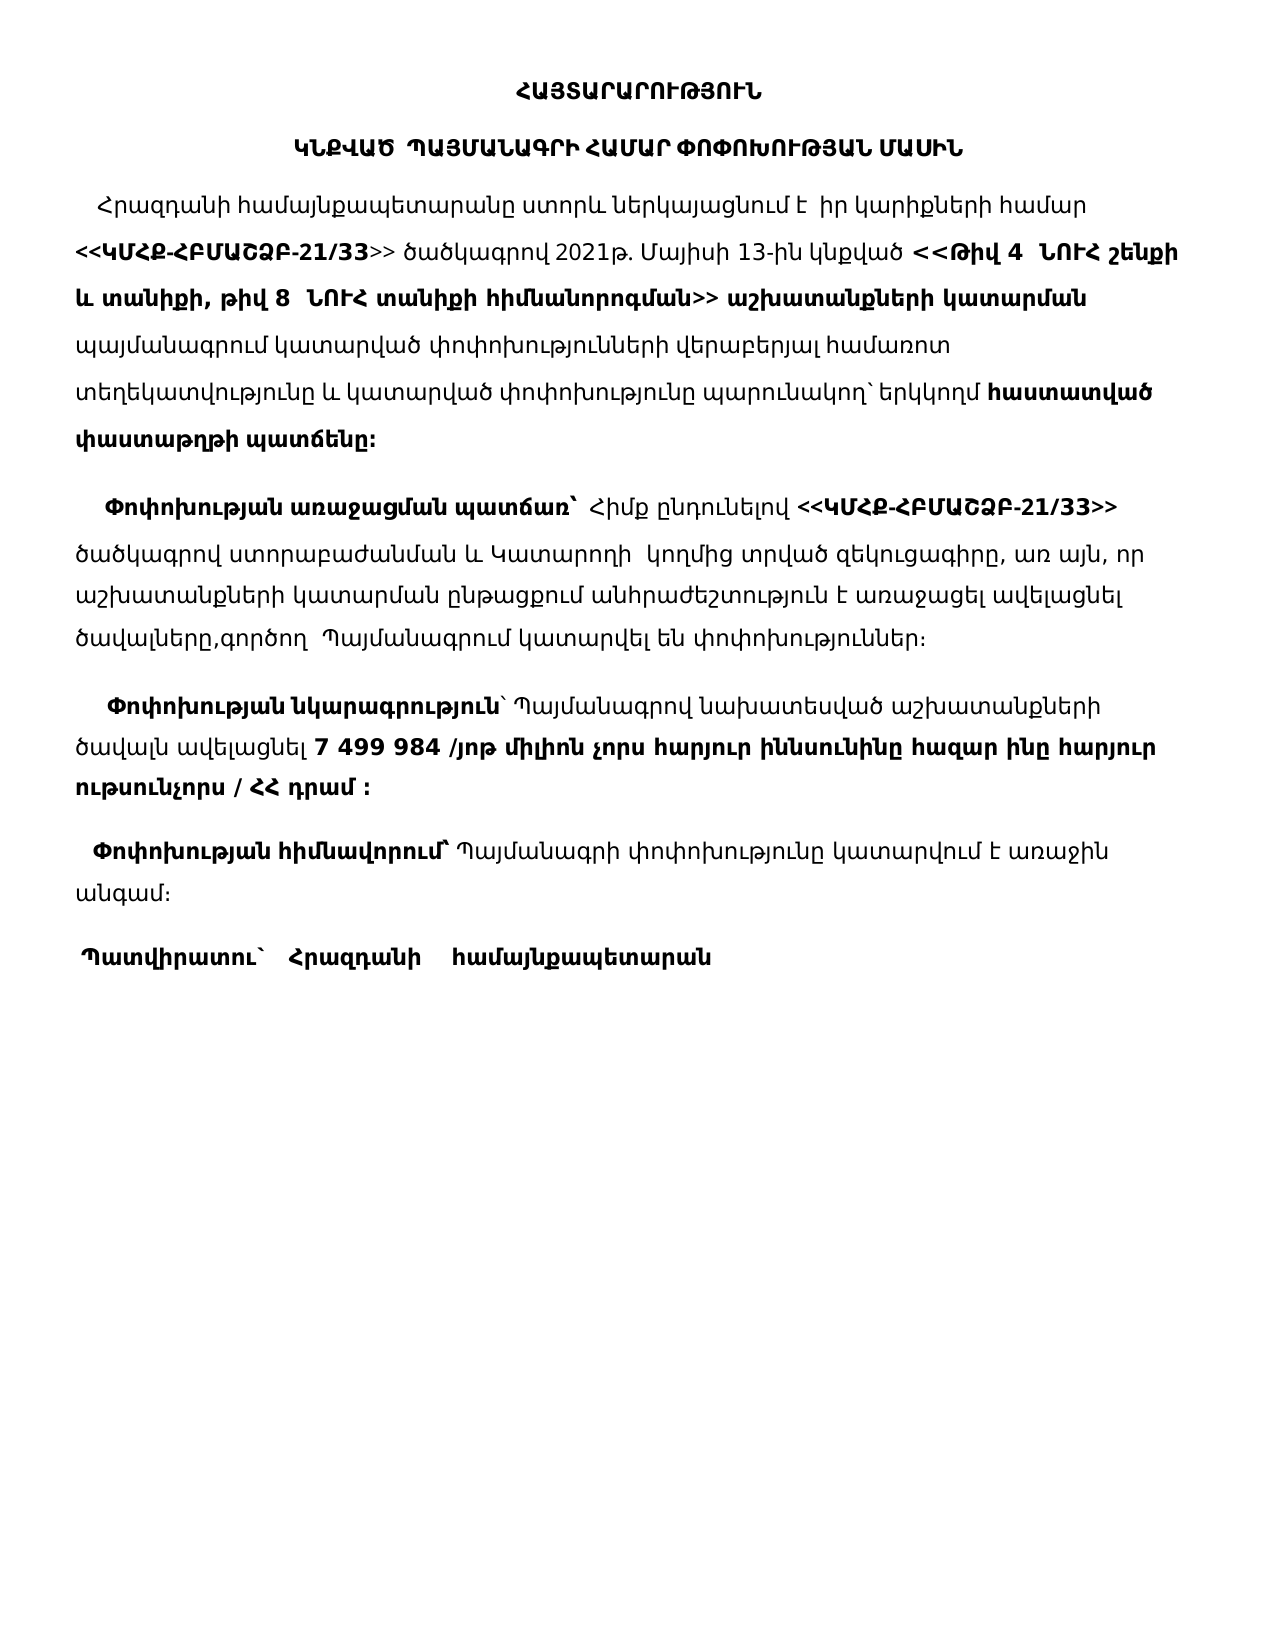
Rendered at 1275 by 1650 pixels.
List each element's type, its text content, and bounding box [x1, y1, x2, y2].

text Փոփոխության նկարագրություն՝ Պայմանագրով նախատեսված աշխատանքների ծավալն ավելացնել 7 499 984 /յոթ միլիոն չորս հարյուր իննսունինը հազար ինը հարյուր ութսունչորս / ՀՀ դրամ ։ [75, 690, 1181, 801]
text ԿՆՔՎԱԾ ՊԱՅՄԱՆԱԳՐԻ ՀԱՄԱՐ ՓՈՓՈԽՈՒԹՅԱՆ ՄԱՍԻՆ [75, 132, 1181, 163]
text Փոփոխության հիմնավորում՝ Պայմանագրի փոփոխությունը կատարվում է առաջին անգամ։ [75, 835, 1181, 906]
text ՀԱՅՏԱՐԱՐՈՒԹՅՈՒՆ [75, 75, 1181, 106]
text Փոփոխության առաջացման պատճառ՝ Հիմք ընդունելով <<ԿՄՀՔ-ՀԲՄԱՇՁԲ-21/33>> ծածկագրով ստորաբաժանման և Կատարողի կողմից տրված զեկուցագիրը, առ այն, որ աշխատանքների կատարման ընթացքում անհրաժեշտություն է առաջացել ավելացնել ծավալները,գործող Պայմանագրում կատարվել են փոփոխություններ։ [75, 491, 1181, 653]
text Պատվիրատու` Հրազդանի համայնքապետարան [75, 941, 1181, 972]
text Հրազդանի համայնքապետարանը ստորև ներկայացնում է իր կարիքների համար <<ԿՄՀՔ-ՀԲՄԱՇՁԲ-21/33>> ծածկագրով 2021թ. Մայիսի 13-ին կնքված <<Թիվ 4 ՆՈՒՀ շենքի և տանիքի, թիվ 8 ՆՈՒՀ տանիքի հիմնանորոգման>> աշխատանքների կատարման պայմանագրում կատարված փոփոխությունների վերաբերյալ համառոտ տեղեկատվությունը և կատարված փոփոխությունը պարունակող` երկկողմ հաստատված փաստաթղթի պատճենը։ [75, 188, 1181, 454]
